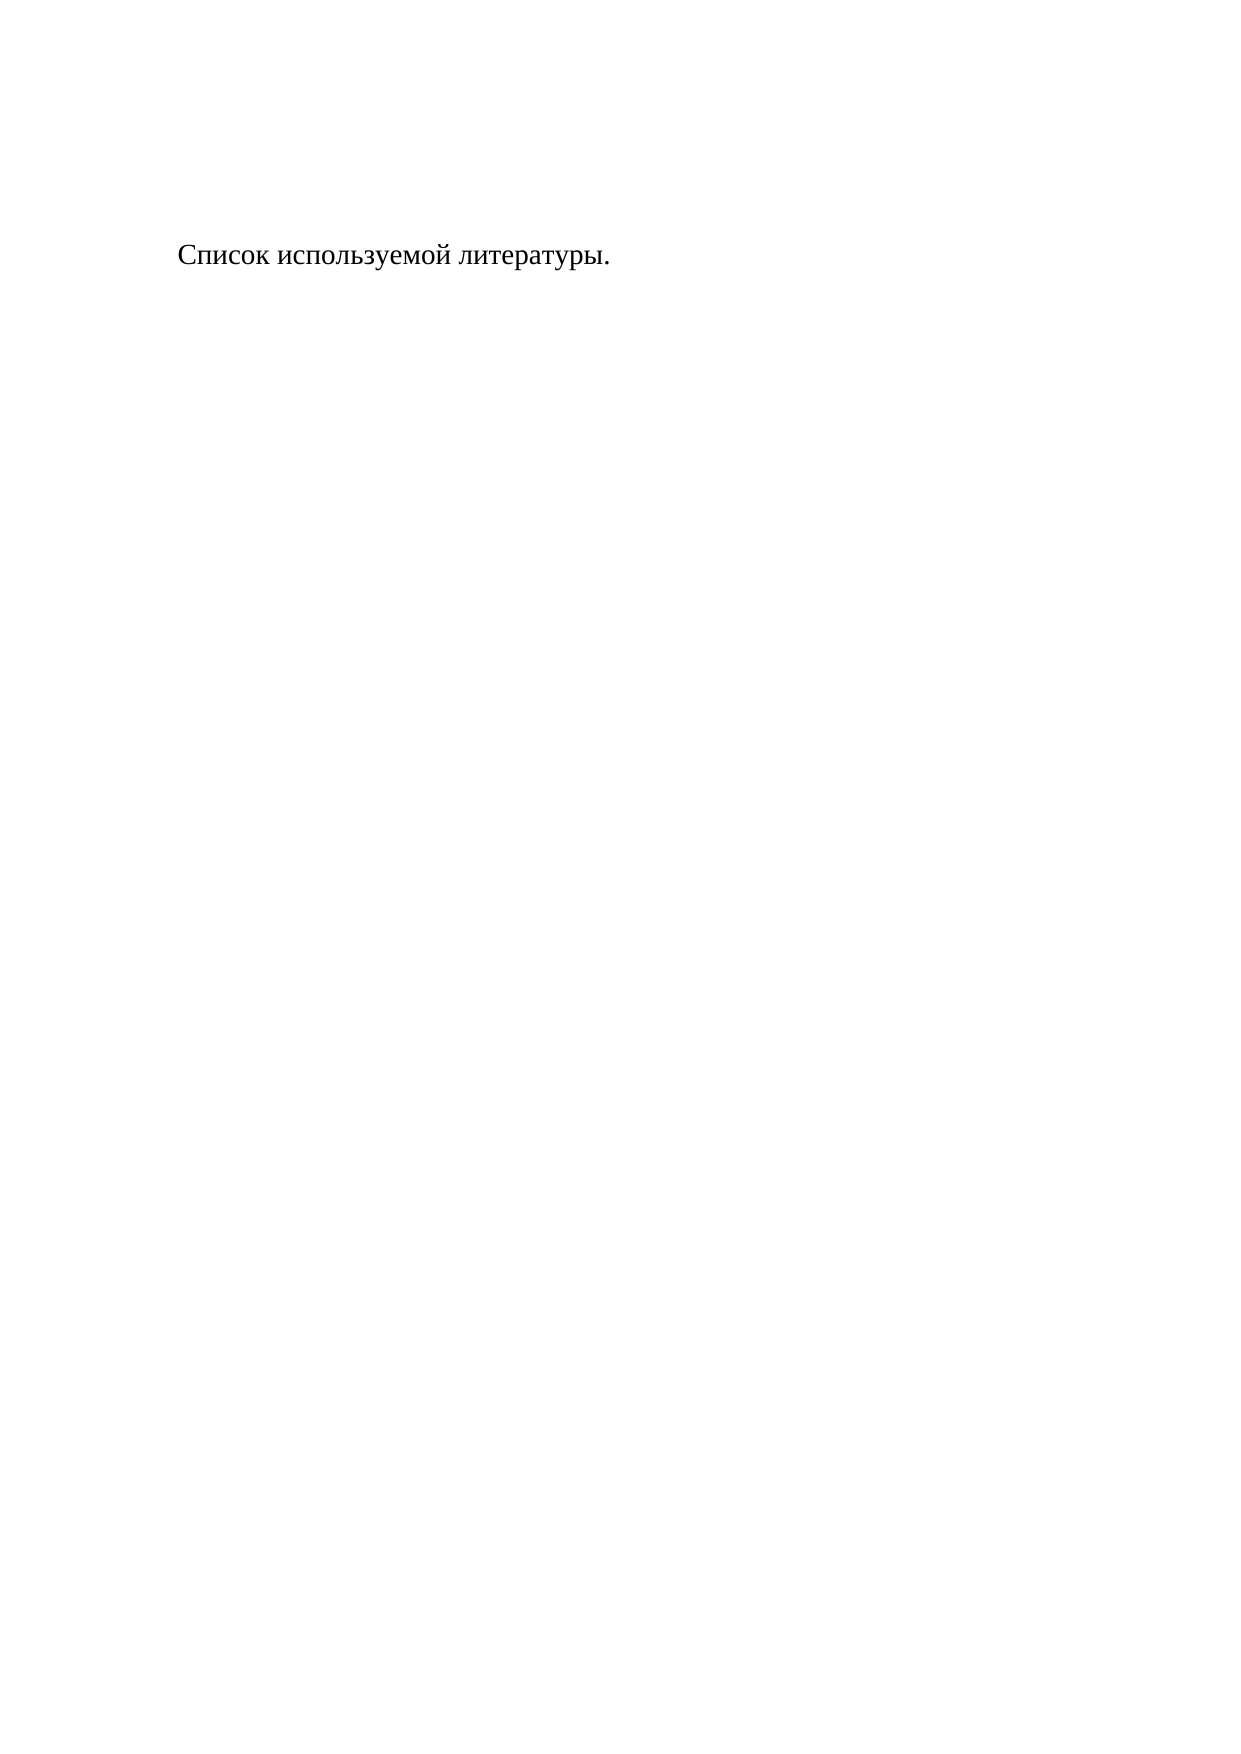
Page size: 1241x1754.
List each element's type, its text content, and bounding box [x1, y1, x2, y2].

text Список используемой литературы. [177, 237, 1152, 270]
